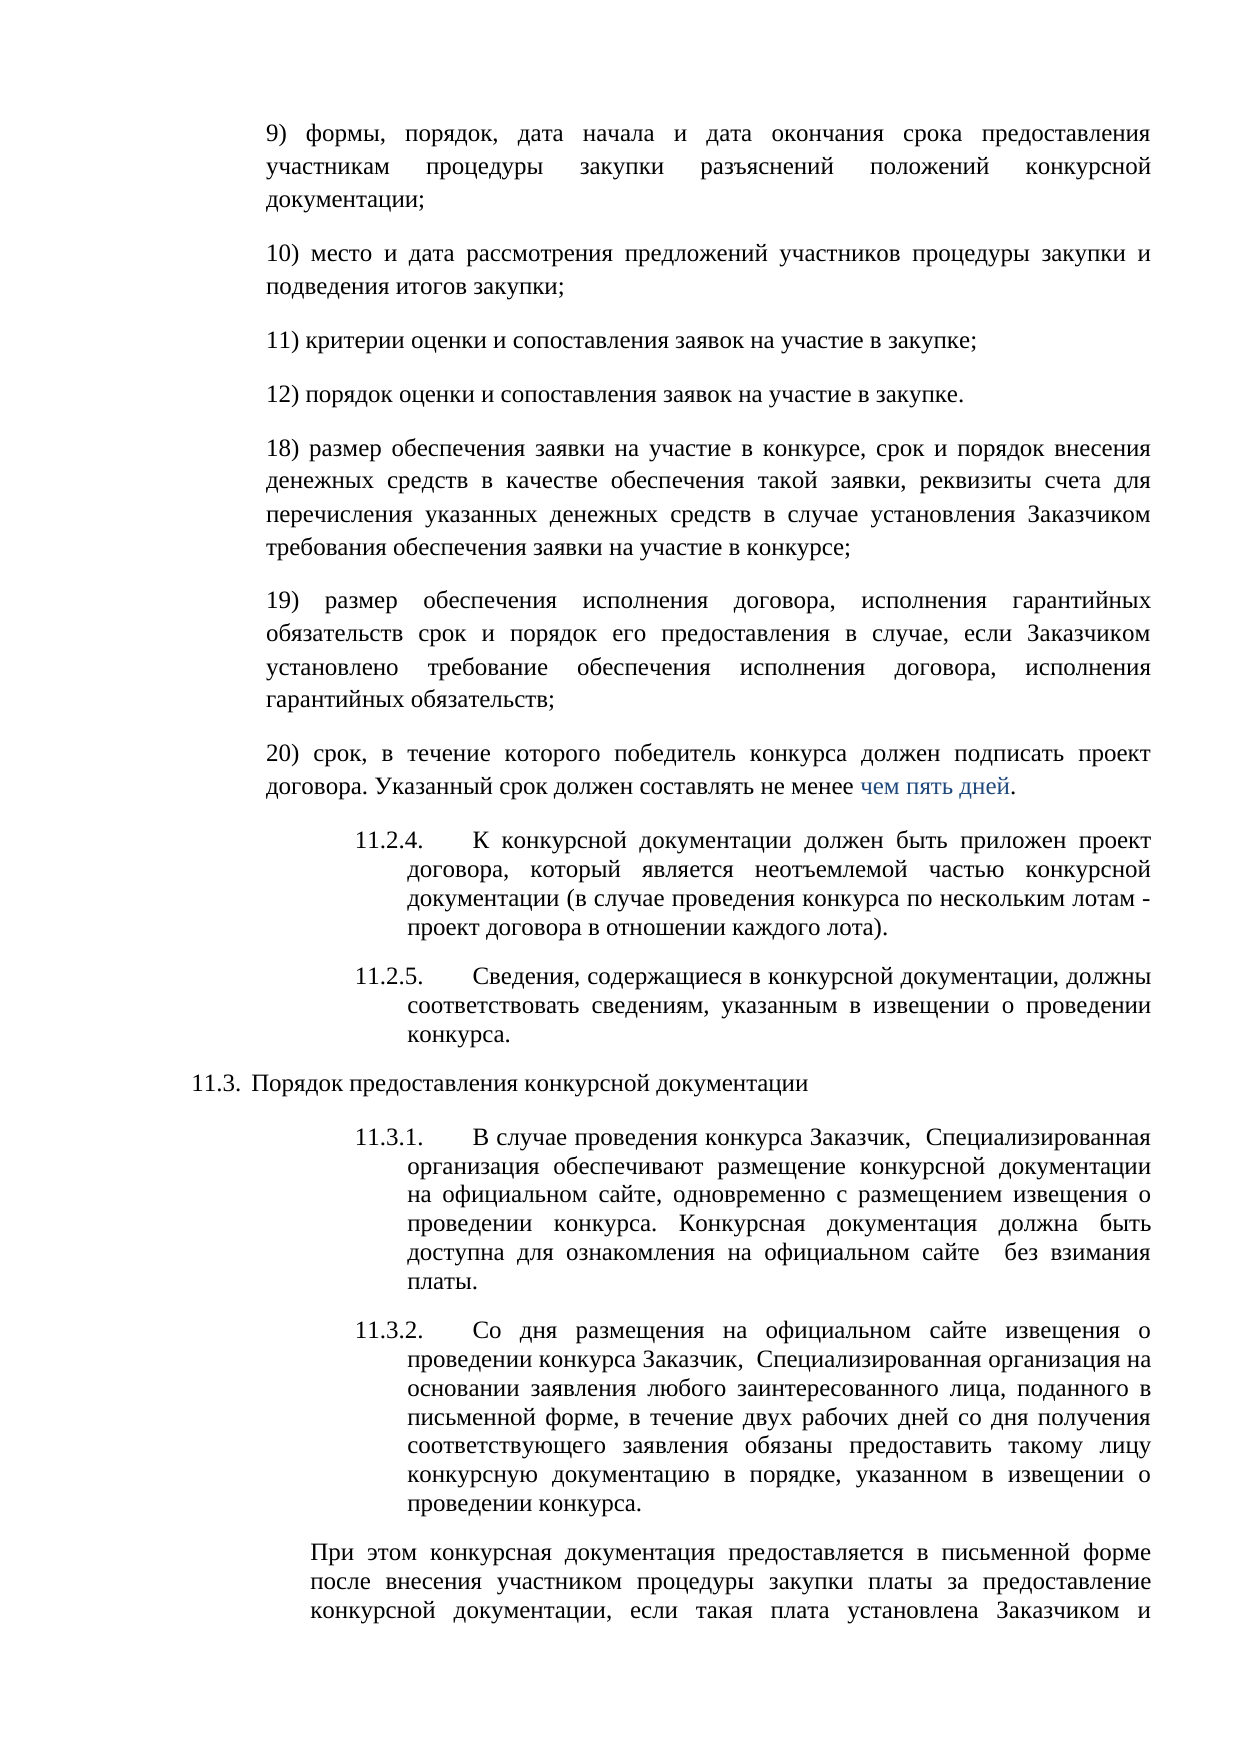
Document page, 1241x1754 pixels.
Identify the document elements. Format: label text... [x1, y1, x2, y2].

text 18) размер обеспечения заявки на участие в конкурсе, срок и порядок внесения денежных средств в качестве обеспечения такой заявки, реквизиты счета для перечисления указанных денежных средств в случае установления Заказчиком требования обеспечения заявки на участие в конкурсе; [266, 433, 1152, 560]
text 19) размер обеспечения исполнения договора, исполнения гарантийных обязательств срок и порядок его предоставления в случае, если Заказчиком установлено требование обеспечения исполнения договора, исполнения гарантийных обязательств; [266, 586, 1152, 713]
text 20) срок, в течение которого победитель конкурса должен подписать проект договора. Указанный срок должен составлять не менее чем пять дней. [266, 738, 1152, 800]
text 11) критерии оценки и сопоставления заявок на участие в закупке; [266, 325, 1152, 354]
list Сведения, содержащиеся в конкурсной документации, должны соответствовать сведениям, указанным в извещении о проведении конкурса. [354, 961, 1152, 1047]
text 12) порядок оценки и сопоставления заявок на участие в закупке. [266, 379, 1152, 407]
list Порядок предоставления конкурсной документации [191, 1068, 1152, 1097]
text 10) место и дата рассмотрения предложений участников процедуры закупки и подведения итогов закупки; [266, 238, 1152, 300]
list К конкурсной документации должен быть приложен проект договора, который является неотъемлемой частью конкурсной документации (в случае проведения конкурса по нескольким лотам - проект договора в отношении каждого лота). [354, 825, 1152, 940]
text 9) формы, порядок, дата начала и дата окончания срока предоставления участникам процедуры закупки разъяснений положений конкурсной документации; [266, 118, 1152, 213]
list Со дня размещения на официальном сайте извещения о проведении конкурса Заказчик, Специализированная организация на основании заявления любого заинтересованного лица, поданного в письменной форме, в течение двух рабочих дней со дня получения соответствующего заявления обязаны предоставить такому лицу конкурсную документацию в порядке, указанном в извещении о проведении конкурса. [354, 1315, 1152, 1517]
list В случае проведения конкурса Заказчик, Специализированная организация обеспечивают размещение конкурсной документации на официальном сайте, одновременно с размещением извещения о проведении конкурса. Конкурсная документация должна быть доступна для ознакомления на официальном сайте без взимания платы. [354, 1122, 1152, 1294]
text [310, 1537, 1152, 1624]
